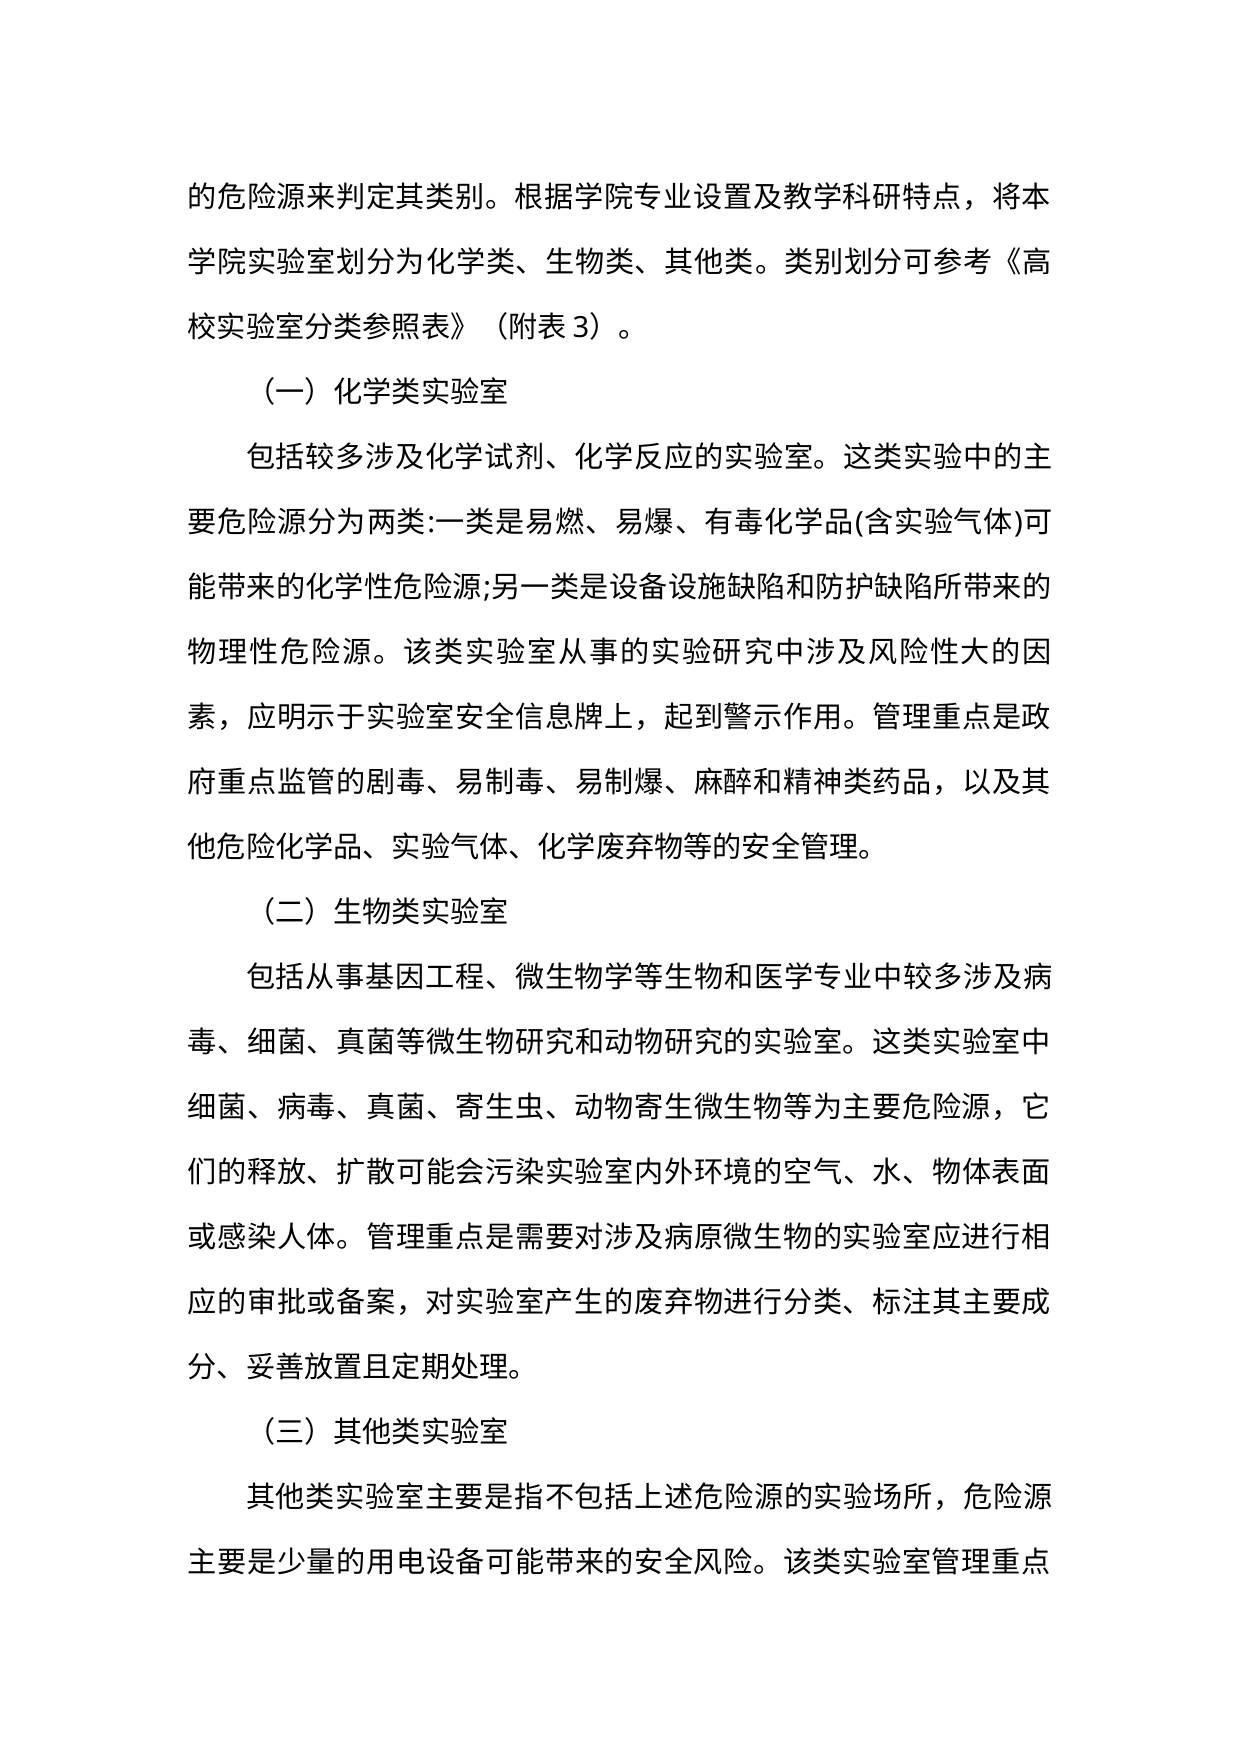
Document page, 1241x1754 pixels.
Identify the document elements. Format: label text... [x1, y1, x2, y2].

list 包括从事基因工程、微生物学等生物和医学专业中较多涉及病毒、细菌、真菌等微生物研究和动物研究的实验室。这类实验室中细菌、病毒、真菌、寄生虫、动物寄生微生物等为主要危险源，它们的释放、扩散可能会污染实验室内外环境的空气、水、物体表面或感染人体。管理重点是需要对涉及病原微生物的实验室应进行相应的审批或备案，对实验室产生的废弃物进行分类、标注其主要成分、妥善放置且定期处理。 [187, 942, 1053, 1397]
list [187, 162, 1053, 357]
list 生物类实验室 [187, 877, 1053, 942]
list 其他类实验室 [187, 1397, 1053, 1462]
list 化学类实验室 [187, 357, 1053, 422]
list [187, 1462, 1053, 1592]
list 包括较多涉及化学试剂、化学反应的实验室。这类实验中的主要危险源分为两类:一类是易燃、易爆、有毒化学品(含实验气体)可能带来的化学性危险源;另一类是设备设施缺陷和防护缺陷所带来的物理性危险源。该类实验室从事的实验研究中涉及风险性大的因素，应明示于实验室安全信息牌上，起到警示作用。管理重点是政府重点监管的剧毒、易制毒、易制爆、麻醉和精神类药品，以及其他危险化学品、实验气体、化学废弃物等的安全管理。 [187, 422, 1053, 877]
